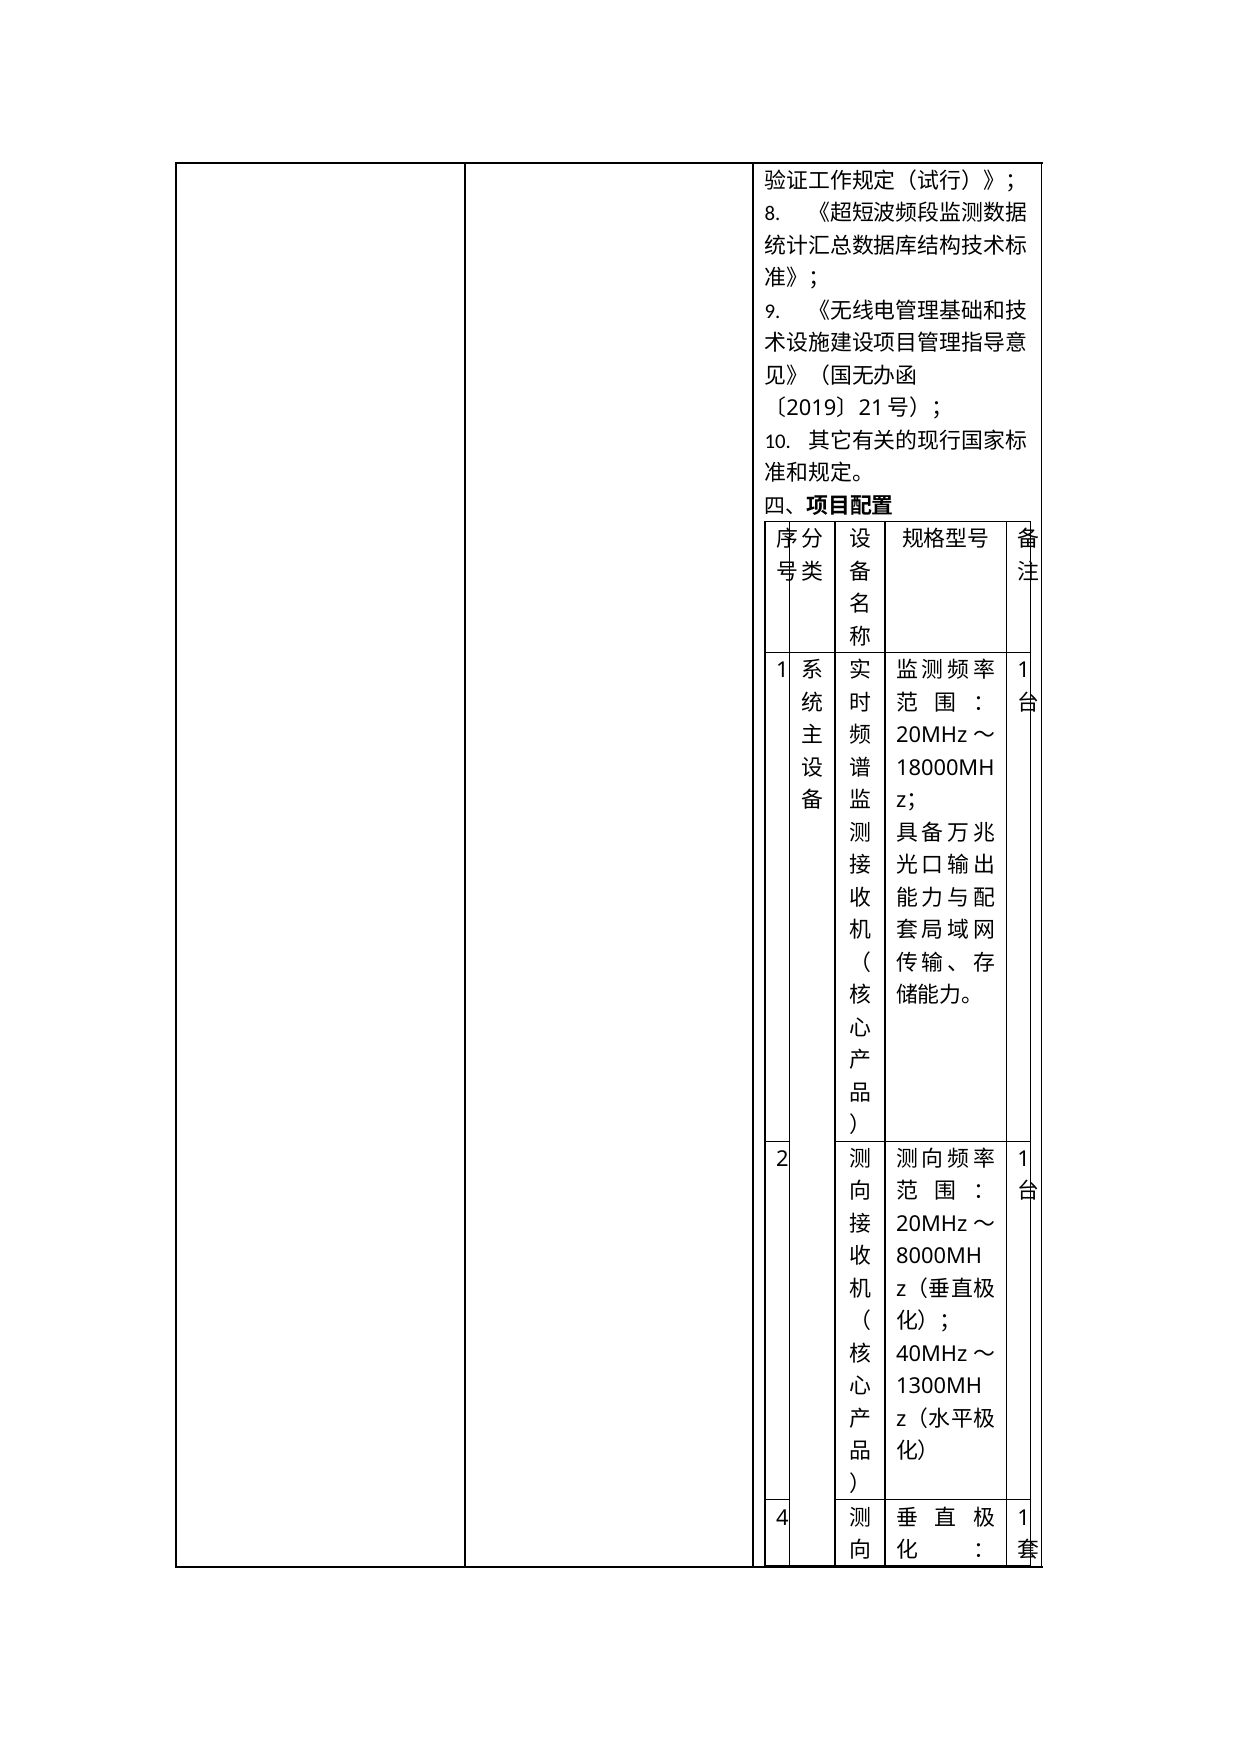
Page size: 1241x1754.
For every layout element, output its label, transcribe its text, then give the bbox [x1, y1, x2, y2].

table_cell [466, 164, 752, 1566]
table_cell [754, 164, 1041, 1566]
table_cell 1 [177, 164, 464, 1566]
